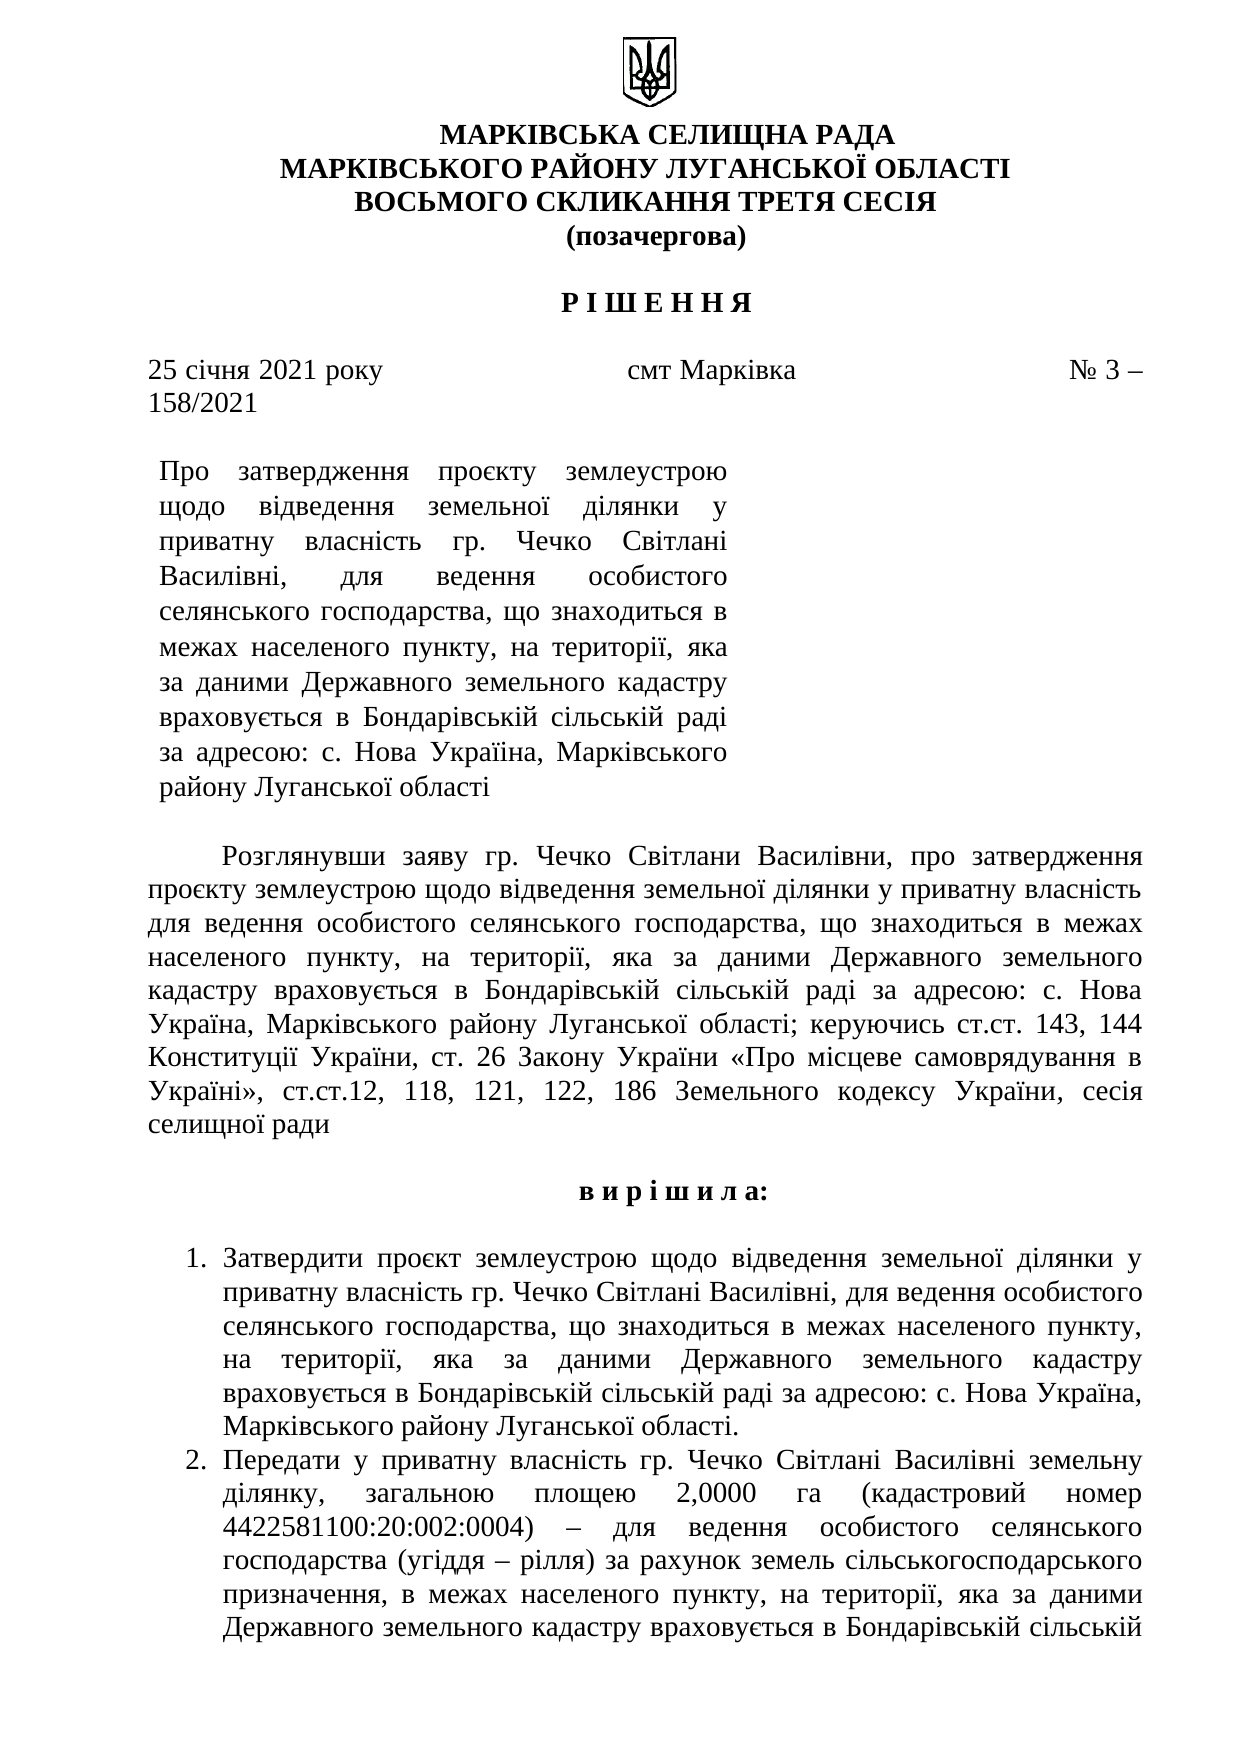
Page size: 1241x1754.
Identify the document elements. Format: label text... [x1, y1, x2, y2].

table_header Про затвердження проєкту землеустрою щодо відведення земельної ділянки у приватну власність гр. Чечко Світлані Василівні, для ведення особистого селянського господарства, що знаходиться в межах населеного пункту, на території, яка за даними Державного земельного кадастру враховується в Бондарівській сільській раді за адресою: с. Нова Україіна, Марківського району Луганської області [148, 453, 748, 804]
subtitle МАРКІВСЬКОГО РАЙОНУ ЛУГАНСЬКОЇ ОБЛАСТІ [148, 151, 1143, 184]
list Затвердити проєкт землеустрою щодо відведення земельної ділянки у приватну власність гр. Чечко Світлані Василівні, для ведення особистого селянського господарства, що знаходиться в межах населеного пункту, на території, яка за даними Державного земельного кадастру враховується в Бондарівській сільській раді за адресою: с. Нова Україна, Марківського району Луганської області. [185, 1241, 1143, 1442]
text (позачергова) [148, 218, 1143, 251]
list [185, 1442, 1143, 1643]
subtitle МАРКІВСЬКА СЕЛИЩНА РАДА [148, 117, 1143, 151]
text 25 січня 2021 року смт Марківка № 3 – 158/2021 [148, 352, 1143, 419]
text в и р і ш и л а: [148, 1173, 1143, 1207]
picture [623, 37, 677, 107]
text ВОСЬМОГО СКЛИКАННЯ ТРЕТЯ СЕСІЯ [148, 184, 1143, 218]
text Р І Ш Е Н Н Я [148, 285, 1143, 318]
text Розглянувши заяву гр. Чечко Світлани Василівни, про затвердження проєкту землеустрою щодо відведення земельної ділянки у приватну власність для ведення особистого селянського господарства, що знаходиться в межах населеного пункту, на території, яка за даними Державного земельного кадастру враховується в Бондарівській сільській раді за адресою: с. Нова Україна, Марківського району Луганської області; керуючись ст.ст. 143, 144 Конституції України, ст. 26 Закону України «Про місцеве самоврядування в Україні», ст.ст.12, 118, 121, 122, 186 Земельного кодексу України, сесія селищної ради [148, 838, 1143, 1140]
